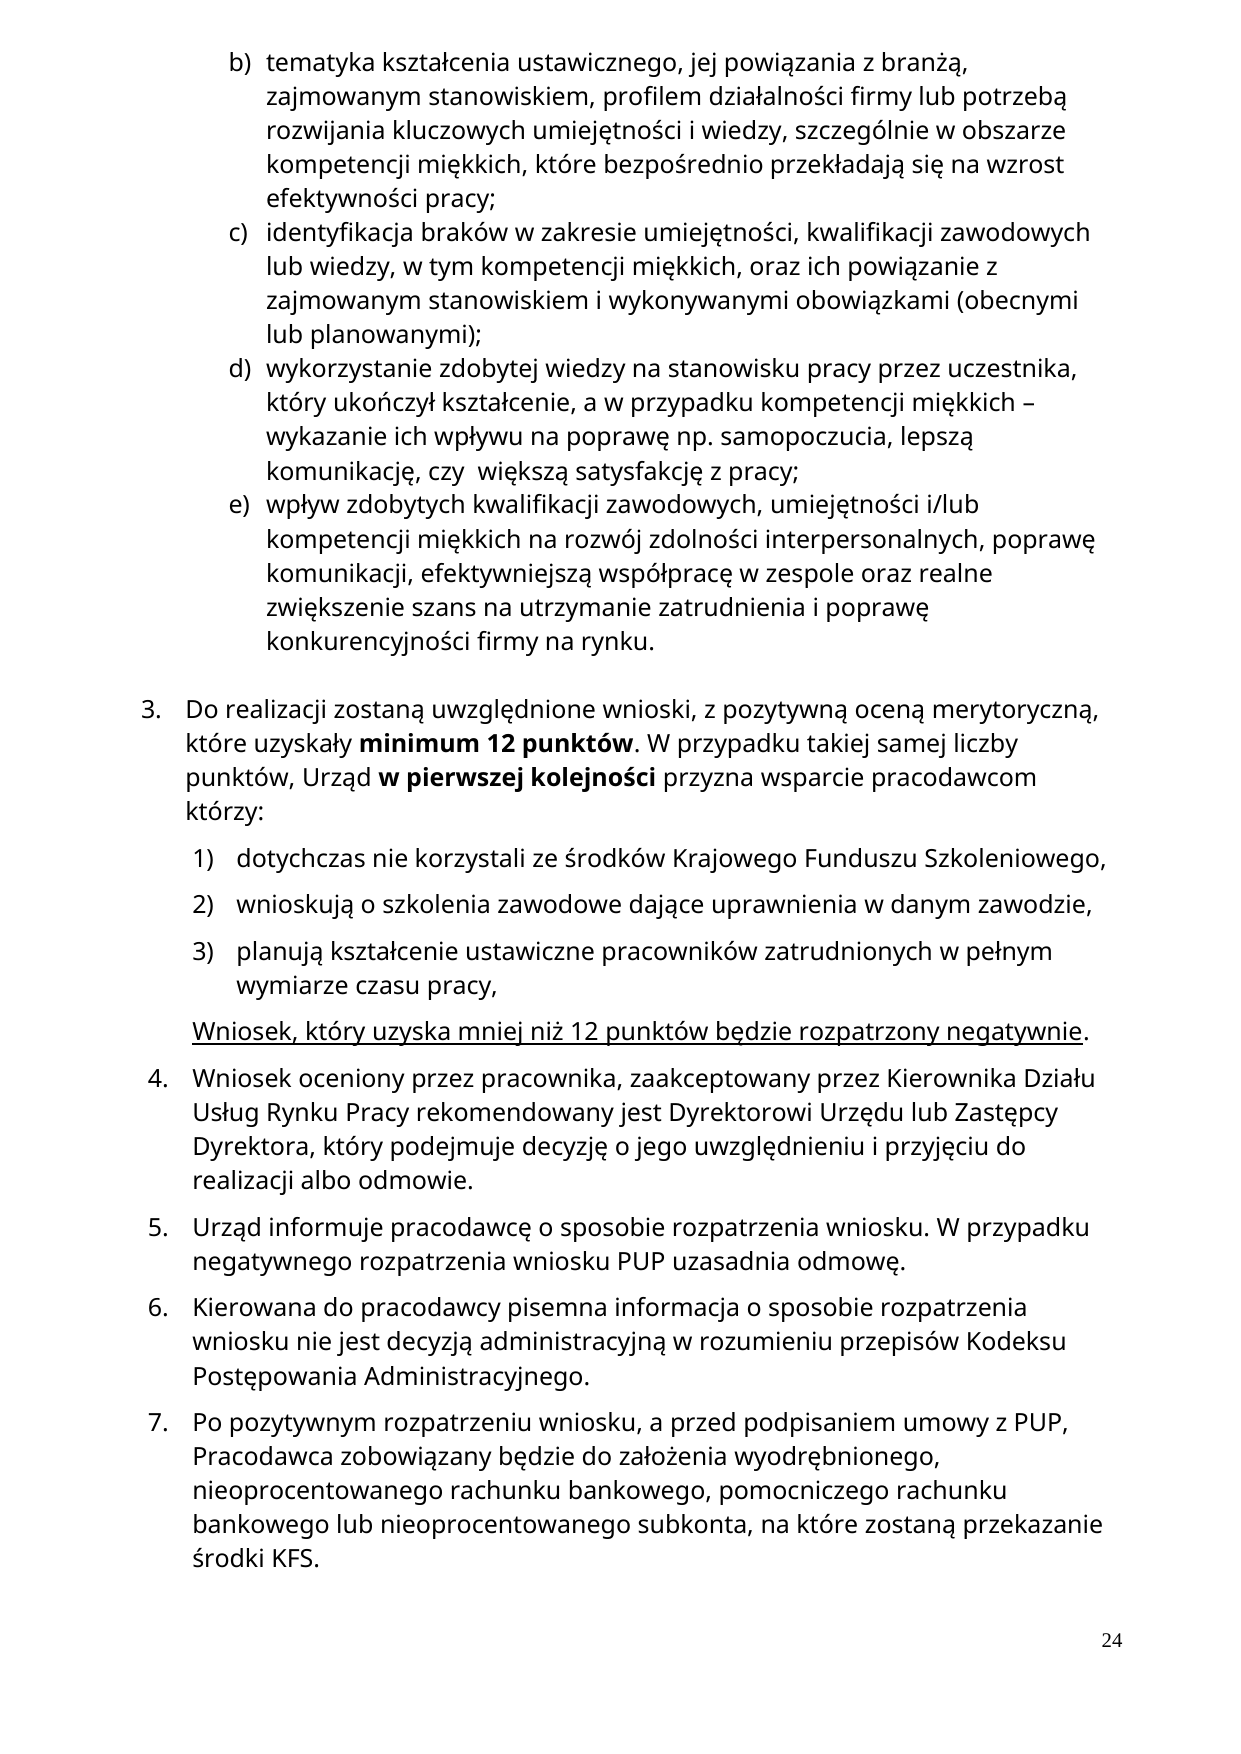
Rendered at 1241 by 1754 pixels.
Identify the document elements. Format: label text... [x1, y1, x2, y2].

list Kierowana do pracodawcy pisemna informacja o sposobie rozpatrzenia wniosku nie jest decyzją administracyjną w rozumieniu przepisów Kodeksu Postępowania Administracyjnego. [148, 1290, 1122, 1392]
list planują kształcenie ustawiczne pracowników zatrudnionych w pełnym wymiarze czasu pracy, [192, 933, 1122, 1002]
list Do realizacji zostaną uwzględnione wnioski, z pozytywną oceną merytoryczną, które uzyskały minimum 12 punktów. W przypadku takiej samej liczby punktów, Urząd w pierwszej kolejności przyzna wsparcie pracodawcom którzy: [141, 692, 1122, 828]
text Wniosek, który uzyska mniej niż 12 punktów będzie rozpatrzony negatywnie. [192, 1014, 1122, 1048]
list wpływ zdobytych kwalifikacji zawodowych, umiejętności i/lub kompetencji miękkich na rozwój zdolności interpersonalnych, poprawę komunikacji, efektywniejszą współpracę w zespole oraz realne zwiększenie szans na utrzymanie zatrudnienia i poprawę konkurencyjności firmy na rynku. [228, 487, 1122, 657]
list identyfikacja braków w zakresie umiejętności, kwalifikacji zawodowych lub wiedzy, w tym kompetencji miękkich, oraz ich powiązanie z zajmowanym stanowiskiem i wykonywanymi obowiązkami (obecnymi lub planowanymi); [228, 215, 1122, 351]
list wnioskują o szkolenia zawodowe dające uprawnienia w danym zawodzie, [192, 887, 1122, 921]
list Urząd informuje pracodawcę o sposobie rozpatrzenia wniosku. W przypadku negatywnego rozpatrzenia wniosku PUP uzasadnia odmowę. [148, 1209, 1122, 1277]
list tematyka kształcenia ustawicznego, jej powiązania z branżą, zajmowanym stanowiskiem, profilem działalności firmy lub potrzebą rozwijania kluczowych umiejętności i wiedzy, szczególnie w obszarze kompetencji miękkich, które bezpośrednio przekładają się na wzrost efektywności pracy; [228, 44, 1122, 215]
list dotychczas nie korzystali ze środków Krajowego Funduszu Szkoleniowego, [192, 840, 1122, 874]
list wykorzystanie zdobytej wiedzy na stanowisku pracy przez uczestnika, który ukończył kształcenie, a w przypadku kompetencji miękkich – wykazanie ich wpływu na poprawę np. samopoczucia, lepszą komunikację, czy większą satysfakcję z pracy; [228, 351, 1122, 487]
list Po pozytywnym rozpatrzeniu wniosku, a przed podpisaniem umowy z PUP, Pracodawca zobowiązany będzie do założenia wyodrębnionego, nieoprocentowanego rachunku bankowego, pomocniczego rachunku bankowego lub nieoprocentowanego subkonta, na które zostaną przekazanie środki KFS. [148, 1405, 1122, 1575]
list Wniosek oceniony przez pracownika, zaakceptowany przez Kierownika Działu Usług Rynku Pracy rekomendowany jest Dyrektorowi Urzędu lub Zastępcy Dyrektora, który podejmuje decyzję o jego uwzględnieniu i przyjęciu do realizacji albo odmowie. [148, 1061, 1122, 1197]
